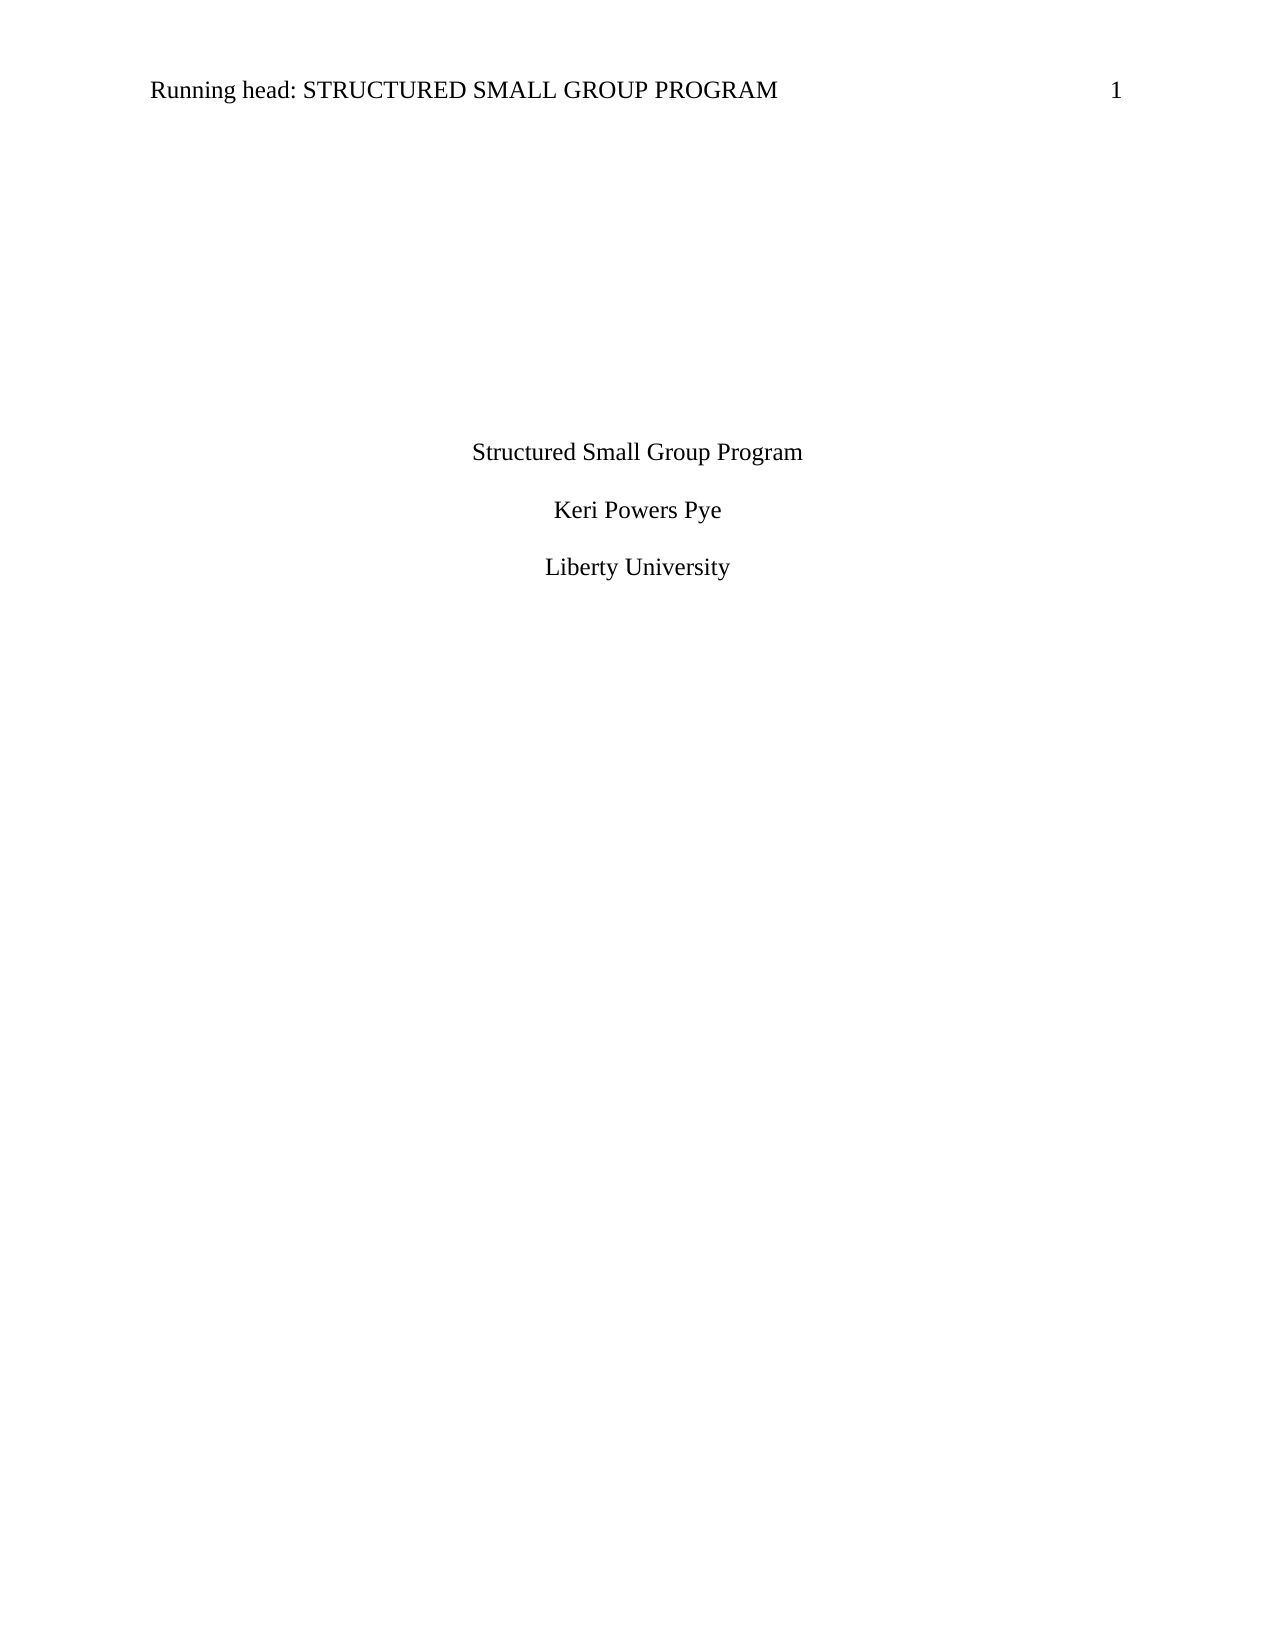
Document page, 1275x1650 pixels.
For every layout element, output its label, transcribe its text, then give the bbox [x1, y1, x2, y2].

text Keri Powers Pye [150, 495, 1125, 524]
text Liberty University [150, 552, 1125, 581]
text Structured Small Group Program [150, 437, 1125, 466]
